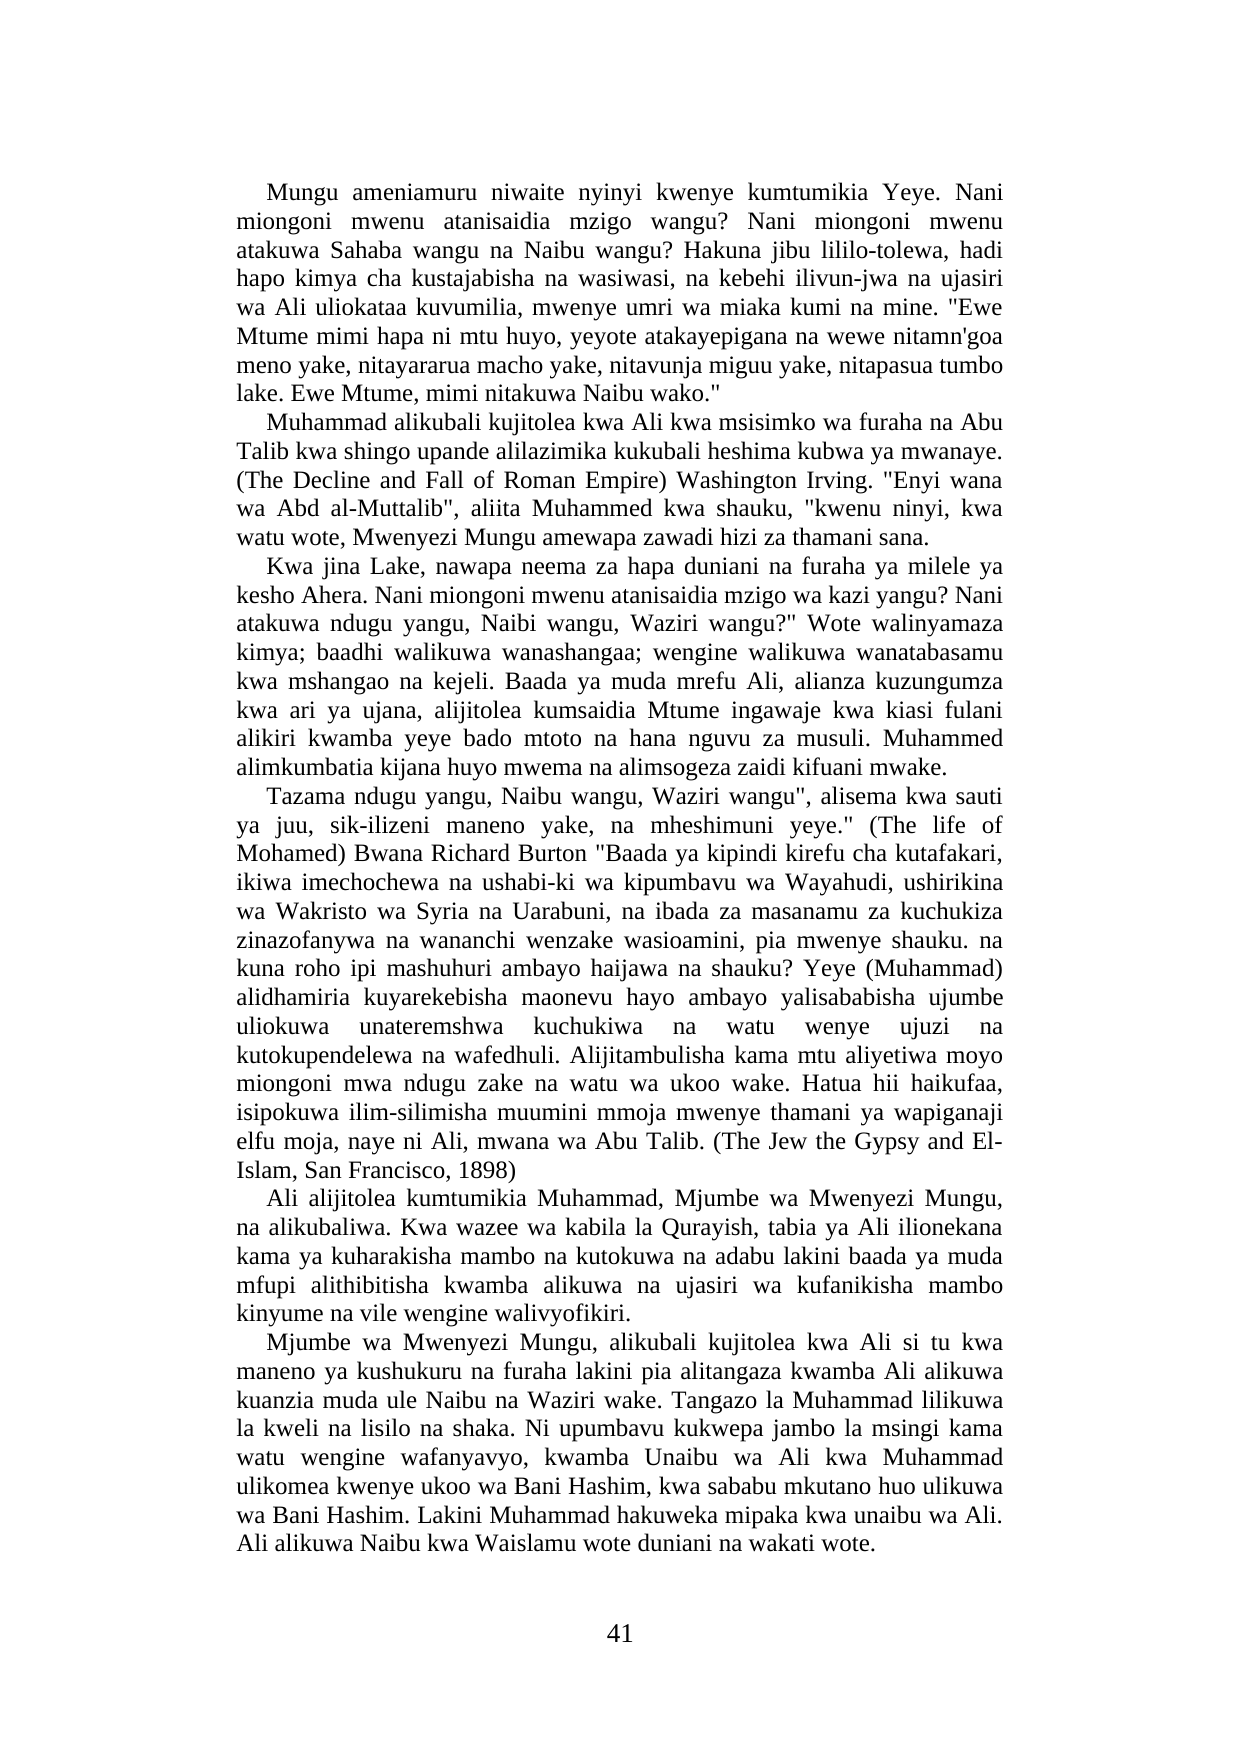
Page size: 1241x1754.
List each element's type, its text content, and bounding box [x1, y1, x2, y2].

text Muhammad alikubali kujitolea kwa Ali kwa msisimko wa furaha na Abu Talib kwa shingo upande alilazimika kukubali heshima kubwa ya mwanaye. (The Decline and Fall of Roman Empire) Washington Irving. "Enyi wana wa Abd al-Muttalib", aliita Muhammed kwa shauku, "kwenu ninyi, kwa watu wote, Mwenyezi Mungu amewapa zawadi hizi za thamani sana. [236, 407, 1004, 551]
text Tazama ndugu yangu, Naibu wangu, Waziri wangu", alisema kwa sauti ya juu, sik-ilizeni maneno yake, na mheshimuni yeye." (The life of Mohamed) Bwana Richard Burton "Baada ya kipindi kirefu cha kutafakari, ikiwa imechochewa na ushabi-ki wa kipumbavu wa Wayahudi, ushirikina wa Wakristo wa Syria na Uarabuni, na ibada za masanamu za kuchukiza zinazofanywa na wananchi wenzake wasioamini, pia mwenye shauku. na kuna roho ipi mashuhuri ambayo haijawa na shauku? Yeye (Muhammad) alidhamiria kuyarekebisha maonevu hayo ambayo yalisababisha ujumbe uliokuwa unateremshwa kuchukiwa na watu wenye ujuzi na kutokupendelewa na wafedhuli. Alijitambulisha kama mtu aliyetiwa moyo miongoni mwa ndugu zake na watu wa ukoo wake. Hatua hii haikufaa, isipokuwa ilim-silimisha muumini mmoja mwenye thamani ya wapiganaji elfu moja, naye ni Ali, mwana wa Abu Talib. (The Jew the Gypsy and El-Islam, San Francisco, 1898) [236, 781, 1004, 1183]
text Ali alijitolea kumtumikia Muhammad, Mjumbe wa Mwenyezi Mungu, na alikubaliwa. Kwa wazee wa kabila la Qurayish, tabia ya Ali ilionekana kama ya kuharakisha mambo na kutokuwa na adabu lakini baada ya muda mfupi alithibitisha kwamba alikuwa na ujasiri wa kufanikisha mambo kinyume na vile wengine walivyofikiri. [236, 1183, 1004, 1327]
text Kwa jina Lake, nawapa neema za hapa duniani na furaha ya milele ya kesho Ahera. Nani miongoni mwenu atanisaidia mzigo wa kazi yangu? Nani atakuwa ndugu yangu, Naibi wangu, Waziri wangu?" Wote walinyamaza kimya; baadhi walikuwa wanashangaa; wengine walikuwa wanatabasamu kwa mshangao na kejeli. Baada ya muda mrefu Ali, alianza kuzungumza kwa ari ya ujana, alijitolea kumsaidia Mtume ingawaje kwa kiasi fulani alikiri kwamba yeye bado mtoto na hana nguvu za musuli. Muhammed alimkumbatia kijana huyo mwema na alimsogeza zaidi kifuani mwake. [236, 551, 1004, 781]
text Mungu ameniamuru niwaite nyinyi kwenye kumtumikia Yeye. Nani miongoni mwenu atanisaidia mzigo wangu? Nani miongoni mwenu atakuwa Sahaba wangu na Naibu wangu? Hakuna jibu lililo-tolewa, hadi hapo kimya cha kustajabisha na wasiwasi, na kebehi ilivun-jwa na ujasiri wa Ali uliokataa kuvumilia, mwenye umri wa miaka kumi na mine. "Ewe Mtume mimi hapa ni mtu huyo, yeyote atakayepigana na wewe nitamn'goa meno yake, nitayararua macho yake, nitavunja miguu yake, nitapasua tumbo lake. Ewe Mtume, mimi nitakuwa Naibu wako." [236, 177, 1004, 407]
text Mjumbe wa Mwenyezi Mungu, alikubali kujitolea kwa Ali si tu kwa maneno ya kushukuru na furaha lakini pia alitangaza kwamba Ali alikuwa kuanzia muda ule Naibu na Waziri wake. Tangazo la Muhammad lilikuwa la kweli na lisilo na shaka. Ni upumbavu kukwepa jambo la msingi kama watu wengine wafanyavyo, kwamba Unaibu wa Ali kwa Muhammad ulikomea kwenye ukoo wa Bani Hashim, kwa sababu mkutano huo ulikuwa wa Bani Hashim. Lakini Muhammad hakuweka mipaka kwa unaibu wa Ali. Ali alikuwa Naibu kwa Waislamu wote duniani na wakati wote. [236, 1327, 1004, 1557]
